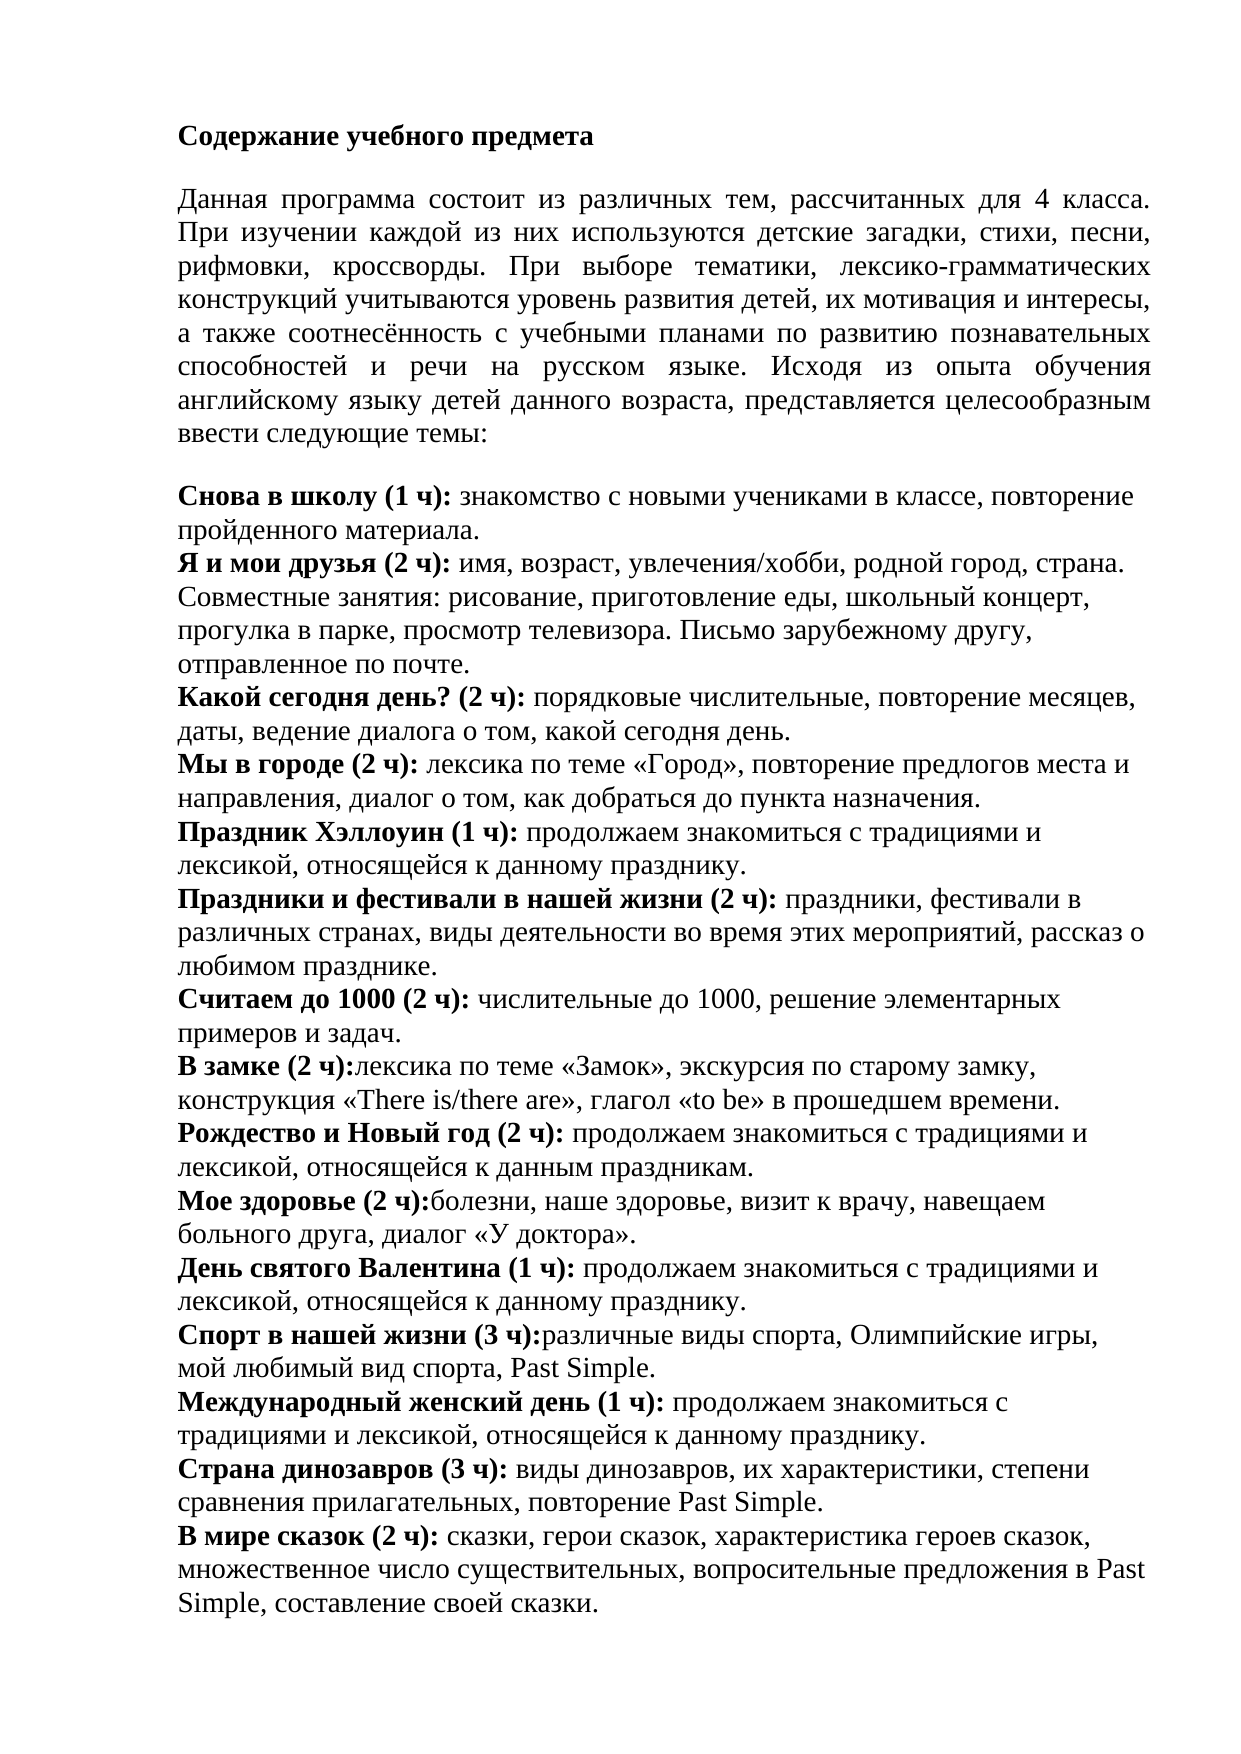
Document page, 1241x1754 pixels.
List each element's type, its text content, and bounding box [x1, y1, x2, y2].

text Считаем до 1000 (2 ч): числительные до 1000, решение элементарных примеров и задач. [177, 981, 1152, 1048]
text В замке (2 ч):лексика по теме «Замок», экскурсия по старому замку, конструкция «There is/there are», глагол «to be» в прошедшем времени. [177, 1048, 1152, 1116]
text День святого Валентина (1 ч): продолжаем знакомиться с традициями и лексикой, относящейся к данному празднику. [177, 1250, 1152, 1317]
text Снова в школу (1 ч): знакомство с новыми учениками в классе, повторение пройденного материала. [177, 478, 1152, 545]
text Международный женский день (1 ч): продолжаем знакомиться с традициями и лексикой, относящейся к данному празднику. [177, 1384, 1152, 1451]
text В мире сказок (2 ч): сказки, герои сказок, характеристика героев сказок, множественное число существительных, вопросительные предложения в Past Simple, составление своей сказки. [177, 1518, 1152, 1619]
text Содержание учебного предмета [177, 118, 1152, 152]
text Мы в городе (2 ч): лексика по теме «Город», повторение предлогов места и направления, диалог о том, как добраться до пункта назначения. [177, 747, 1152, 814]
text Мое здоровье (2 ч):болезни, наше здоровье, визит к врачу, навещаем больного друга, диалог «У доктора». [177, 1183, 1152, 1250]
text Праздники и фестивали в нашей жизни (2 ч): праздники, фестивали в различных странах, виды деятельности во время этих мероприятий, рассказ о любимом празднике. [177, 881, 1152, 981]
text Спорт в нашей жизни (3 ч):различные виды спорта, Олимпийские игры, мой любимый вид спорта, Past Simple. [177, 1317, 1152, 1384]
text Я и мои друзья (2 ч): имя, возраст, увлечения/хобби, родной город, страна. Совместные занятия: рисование, приготовление еды, школьный концерт, прогулка в парке, просмотр телевизора. Письмо зарубежному другу, отправленное по почте. [177, 545, 1152, 679]
text Какой сегодня день? (2 ч): порядковые числительные, повторение месяцев, даты, ведение диалога о том, какой сегодня день. [177, 679, 1152, 747]
text Праздник Хэллоуин (1 ч): продолжаем знакомиться с традициями и лексикой, относящейся к данному празднику. [177, 814, 1152, 881]
text Данная программа состоит из различных тем, рассчитанных для 4 класса. При изучении каждой из них используются детские загадки, стихи, песни, рифмовки, кроссворды. При выборе тематики, лексико-грамматических конструкций учитываются уровень развития детей, их мотивация и интересы, а также соотнесённость с учебными планами по развитию познавательных способностей и речи на русском языке. Исходя из опыта обучения английскому языку детей данного возраста, представляется целесообразным ввести следующие темы: [177, 181, 1152, 449]
text Страна динозавров (3 ч): виды динозавров, их характеристики, степени сравнения прилагательных, повторение Past Simple. [177, 1451, 1152, 1518]
text Рождество и Новый год (2 ч): продолжаем знакомиться с традициями и лексикой, относящейся к данным праздникам. [177, 1116, 1152, 1183]
